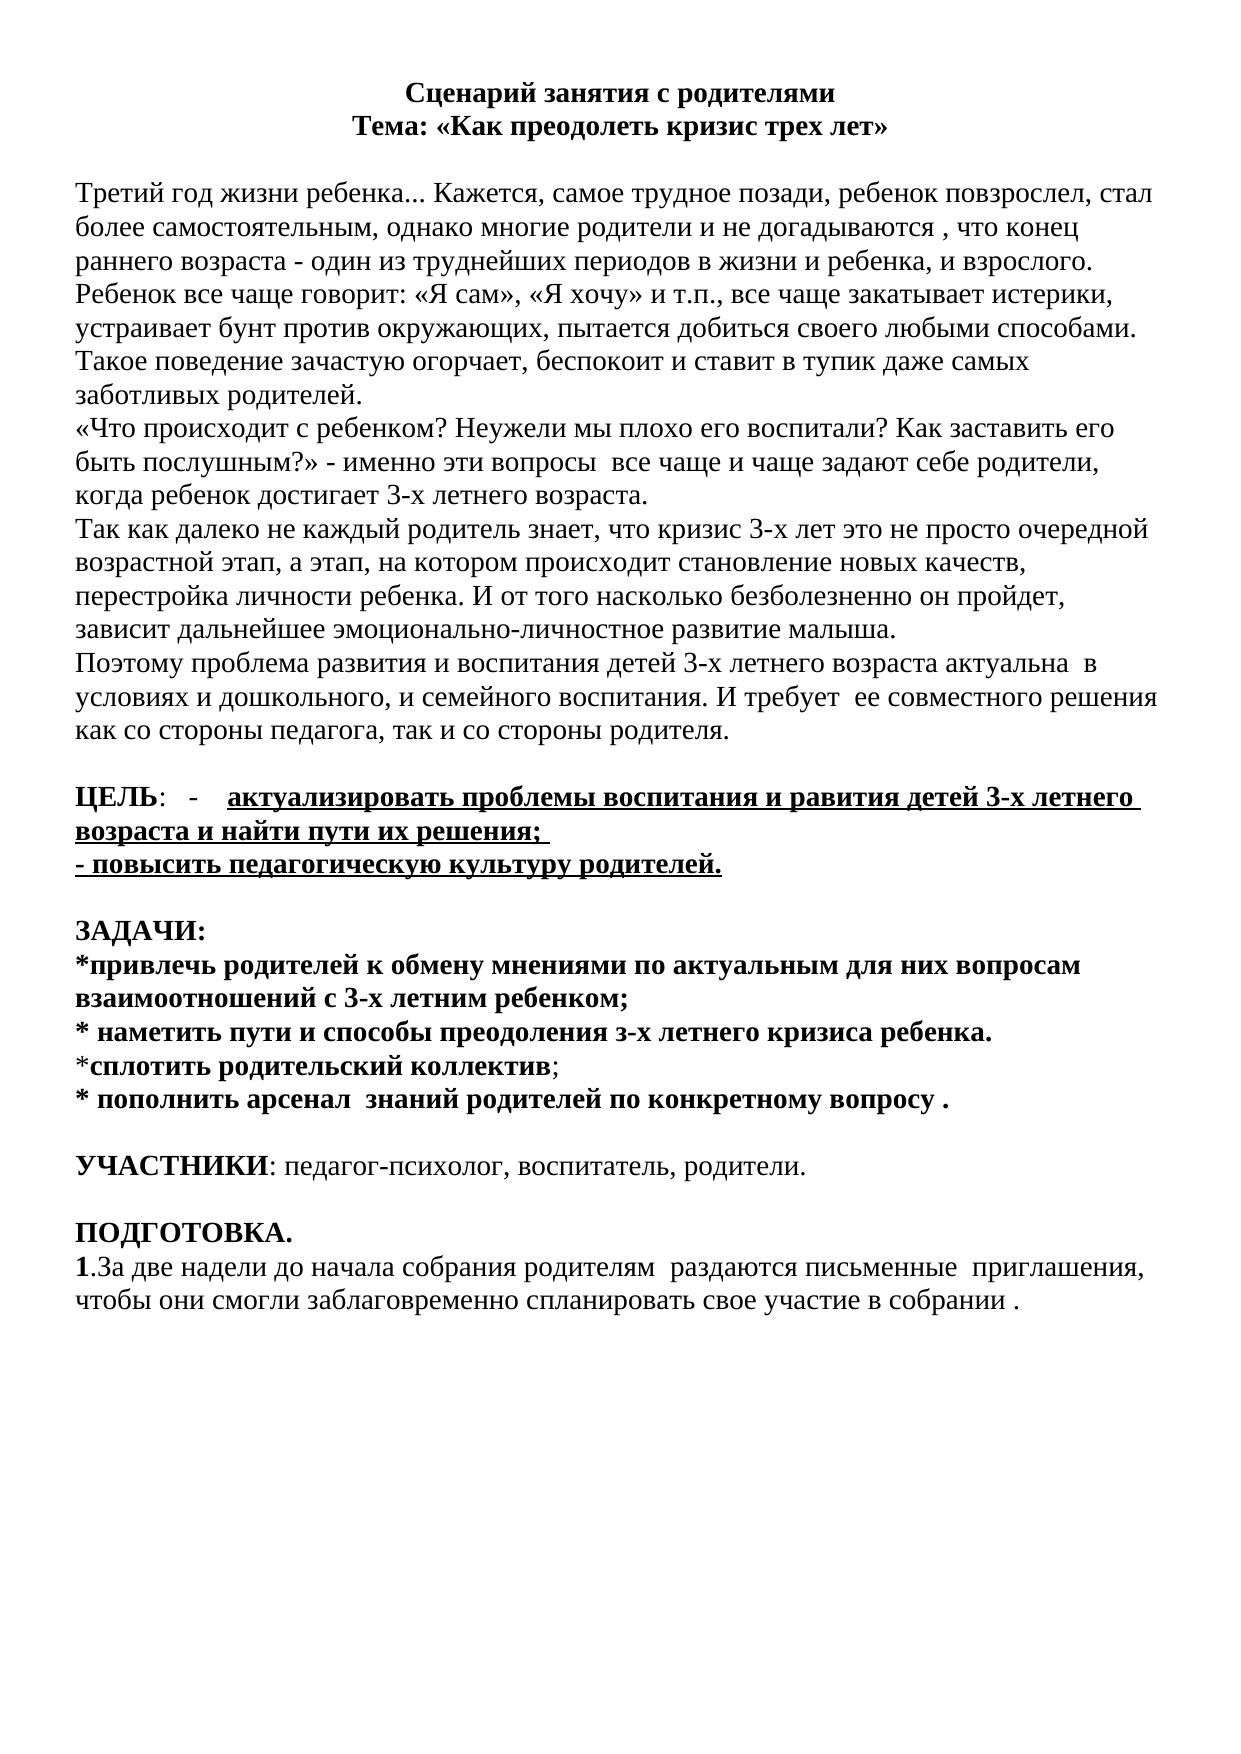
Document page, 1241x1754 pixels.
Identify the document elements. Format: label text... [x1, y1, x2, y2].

text Сценарий занятия с родителями [75, 75, 1165, 108]
text Поэтому проблема развития и воспитания детей 3-х летнего возраста актуальна в условиях и дошкольного, и семейного воспитания. И требует ее совместного решения как со стороны педагога, так и со стороны родителя. [75, 645, 1165, 746]
text ЦЕЛЬ: - актуализировать проблемы воспитания и равития детей 3-х летнего возраста и найти пути их решения; [75, 779, 1165, 846]
text - повысить педагогическую культуру родителей. [75, 846, 1165, 880]
text Третий год жизни ребенка... Кажется, самое трудное позади, ребенок повзрослел, стал более самостоятельным, однако многие родители и не догадываются , что конец раннего возраста - один из труднейших периодов в жизни и ребенка, и взрослого. Ребенок все чаще говорит: «Я сам», «Я хочу» и т.п., все чаще закатывает истерики, устраивает бунт против окружающих, пытается добиться своего любыми способами. Такое поведение зачастую огорчает, беспокоит и ставит в тупик даже самых заботливых родителей. [75, 176, 1165, 410]
text ЗАДАЧИ: [75, 913, 1165, 947]
text «Что происходит с ребенком? Неужели мы плохо его воспитали? Как заставить его быть послушным?» - именно эти вопросы все чаще и чаще задают себе родители, когда ребенок достигает 3-х летнего возраста. [75, 410, 1165, 511]
text Тема: «Как преодолеть кризис трех лет» [75, 108, 1165, 142]
text *привлечь родителей к обмену мнениями по актуальным для них вопросам взаимоотношений с 3-х летним ребенком; [75, 947, 1165, 1014]
text * пополнить арсенал знаний родителей по конкретному вопросу . [75, 1081, 1165, 1115]
text Так как далеко не каждый родитель знает, что кризис 3-х лет это не просто очередной возрастной этап, а этап, на котором происходит становление новых качеств, перестройка личности ребенка. И от того насколько безболезненно он пройдет, зависит дальнейшее эмоционально-личностное развитие малыша. [75, 511, 1165, 645]
text * наметить пути и способы преодоления з-х летнего кризиса ребенка. [75, 1014, 1165, 1048]
text ПОДГОТОВКА. [75, 1215, 1165, 1249]
text *сплотить родительский коллектив; [75, 1048, 1165, 1081]
text 1.За две надели до начала собрания родителям раздаются письменные приглашения, чтобы они смогли заблаговременно спланировать свое участие в собрании . [75, 1249, 1165, 1316]
text УЧАСТНИКИ: педагог-психолог, воспитатель, родители. [75, 1148, 1165, 1182]
